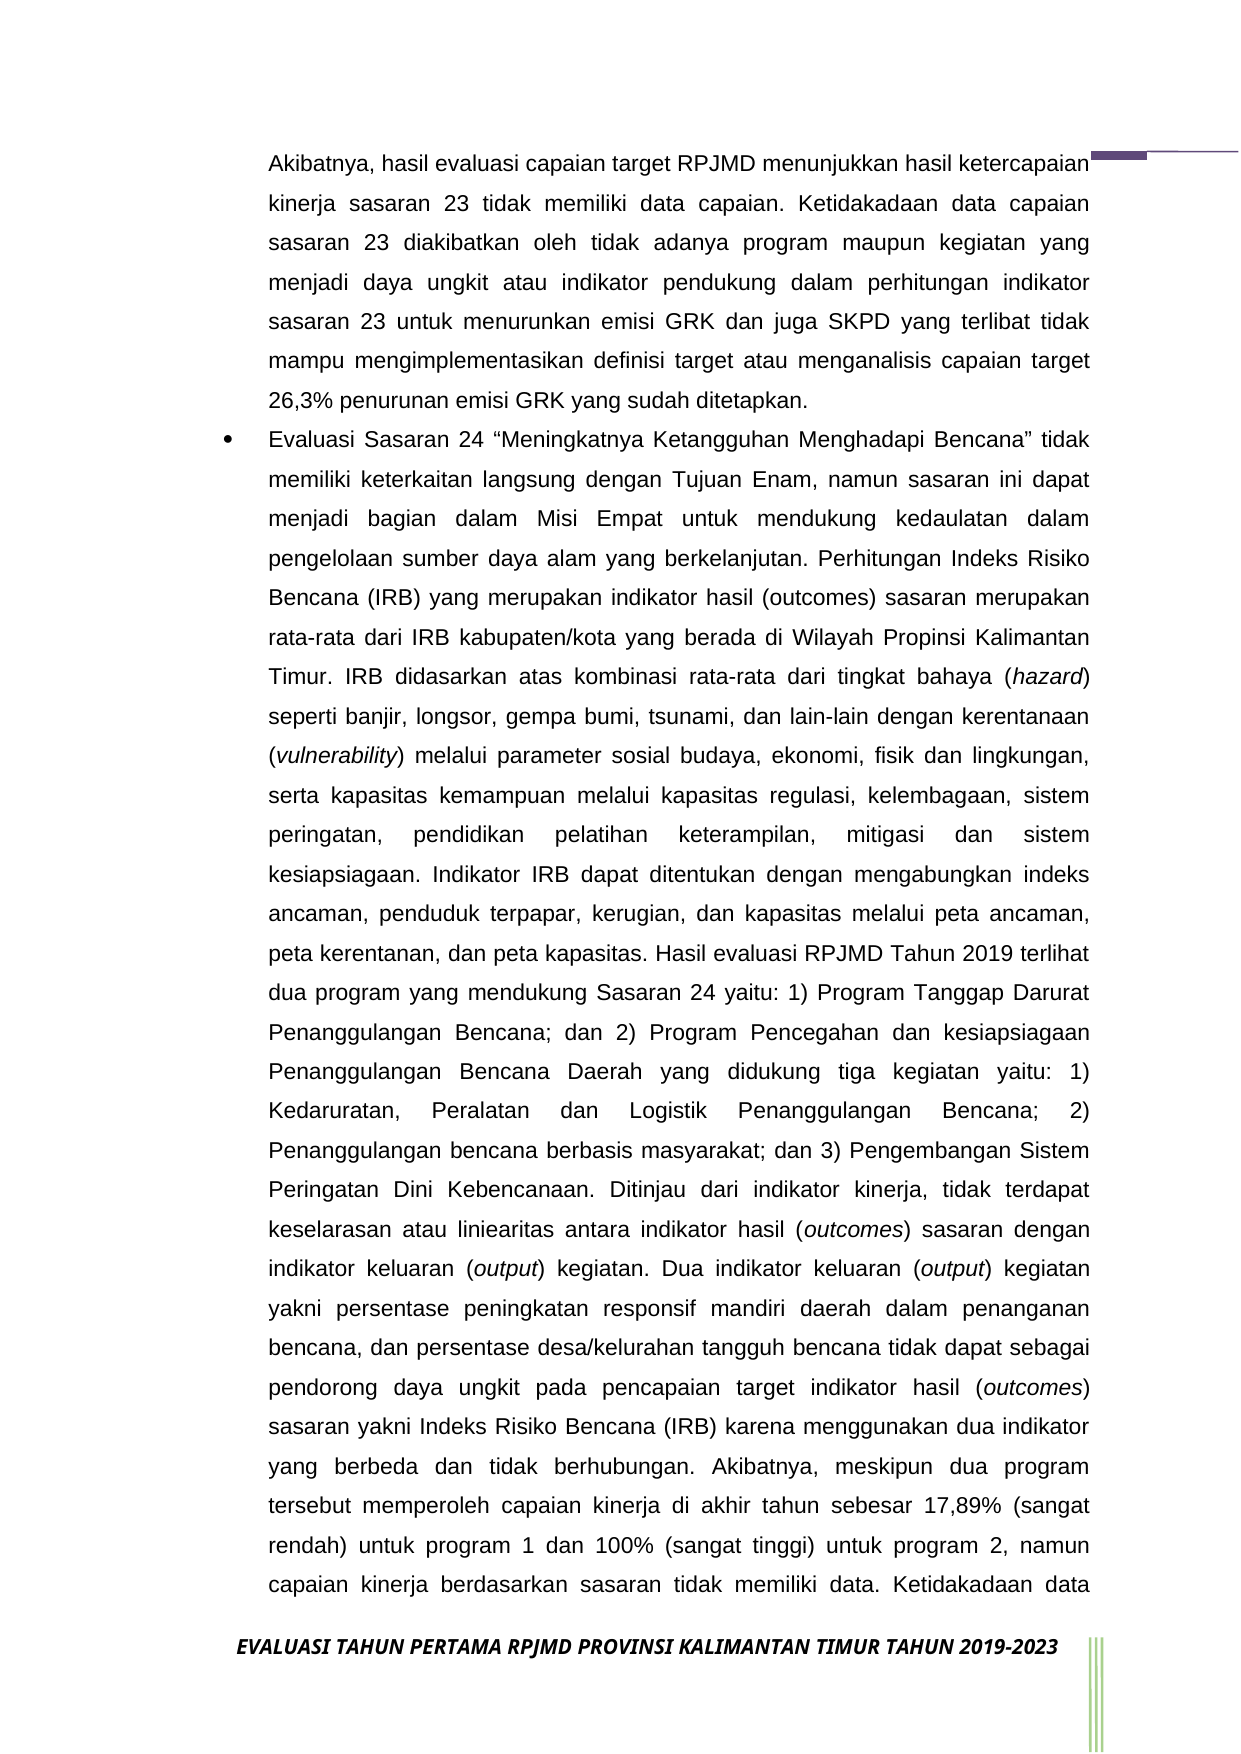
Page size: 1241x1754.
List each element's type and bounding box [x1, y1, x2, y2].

list [224, 150, 1090, 413]
list [224, 426, 1090, 1598]
